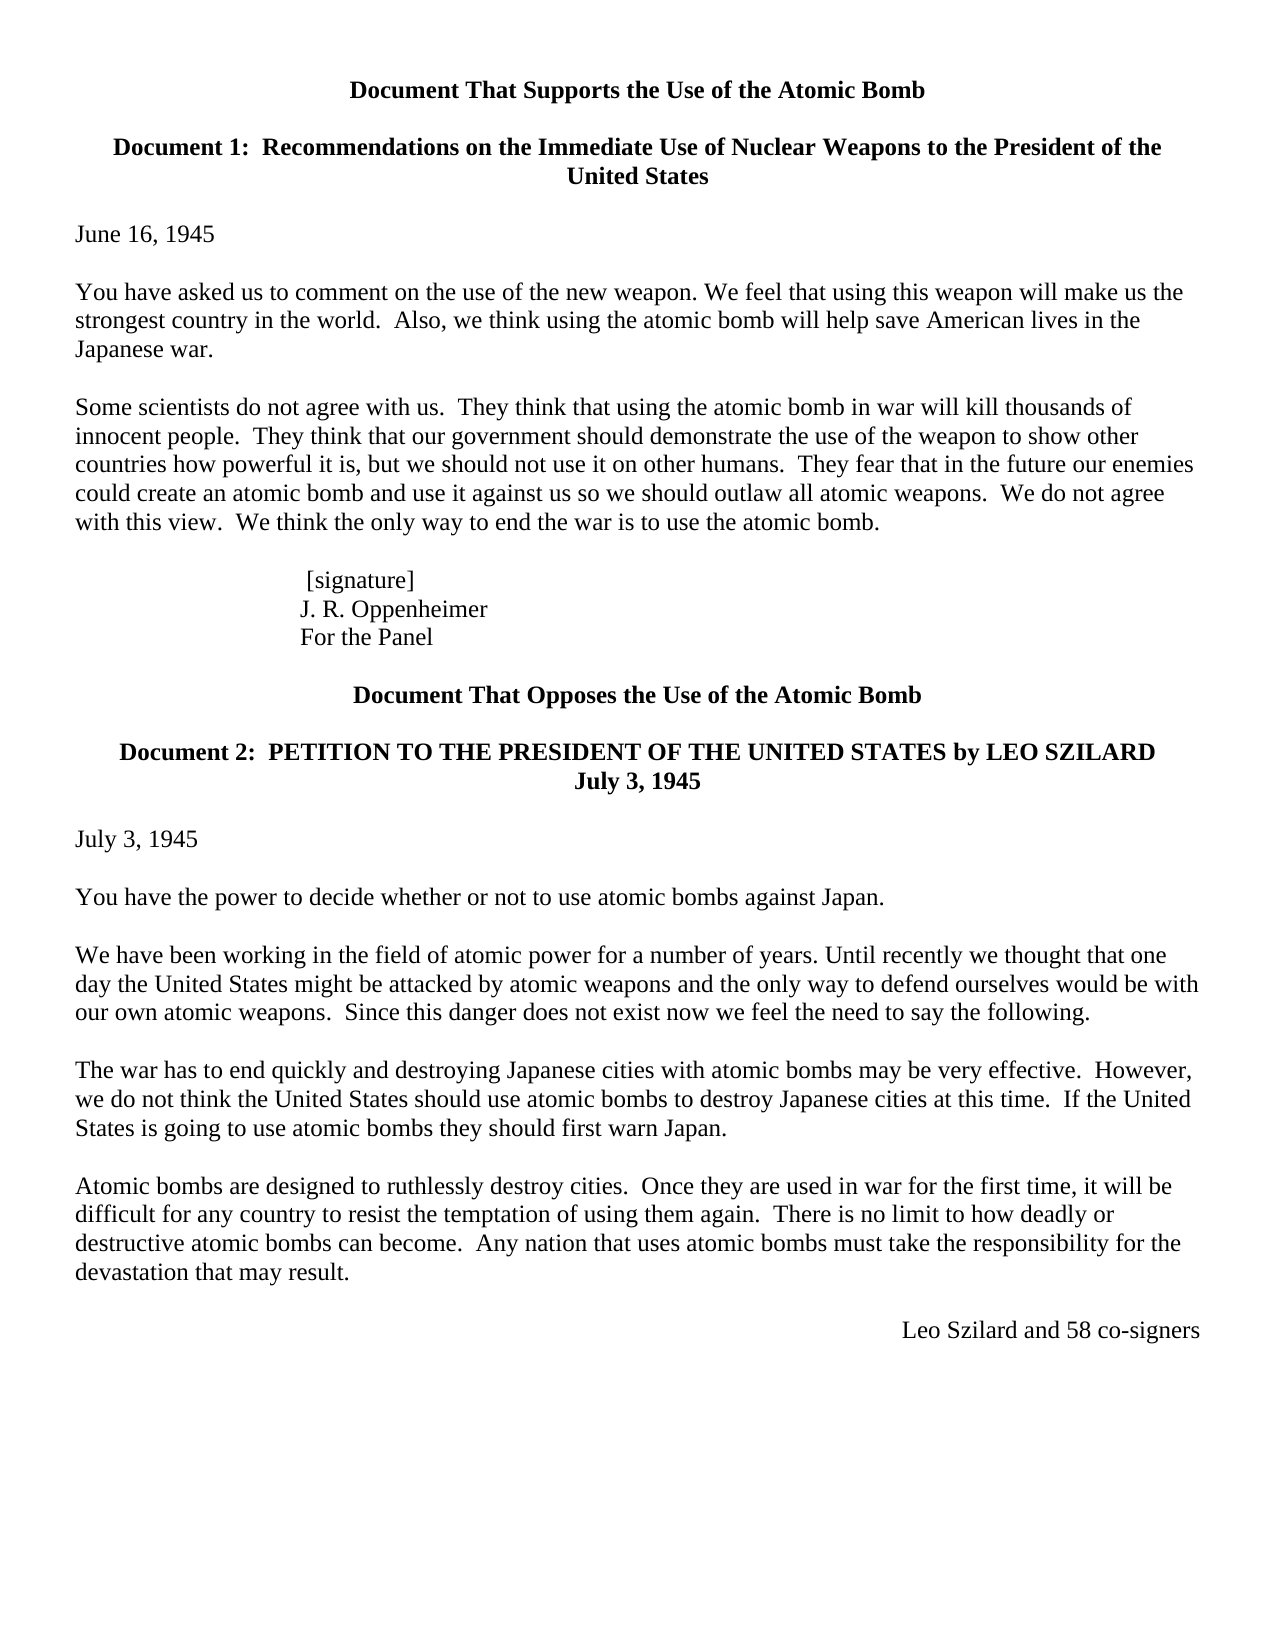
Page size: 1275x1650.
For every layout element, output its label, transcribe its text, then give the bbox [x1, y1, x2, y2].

text J. R. Oppenheimer [225, 594, 1200, 622]
text Document That Opposes the Use of the Atomic Bomb [75, 680, 1200, 709]
text We have been working in the field of atomic power for a number of years. Until recently we thought that one day the United States might be attacked by atomic weapons and the only way to defend ourselves would be with our own atomic weapons. Since this danger does not exist now we feel the need to say the following. [75, 940, 1200, 1026]
text The war has to end quickly and destroying Japanese cities with atomic bombs may be very effective. However, we do not think the United States should use atomic bombs to destroy Japanese cities at this time. If the United States is going to use atomic bombs they should first warn Japan. [75, 1055, 1200, 1142]
text Atomic bombs are designed to ruthlessly destroy cities. Once they are used in war for the first time, it will be difficult for any country to resist the temptation of using them again. There is no limit to how deadly or destructive atomic bombs can become. Any nation that uses atomic bombs must take the responsibility for the devastation that may result. [75, 1171, 1200, 1286]
text [signature] [225, 565, 1200, 594]
text Leo Szilard and 58 co-signers [75, 1315, 1200, 1344]
text July 3, 1945 [75, 824, 1200, 853]
text Document 2: PETITION TO THE PRESIDENT OF THE UNITED STATES by LEO SZILARD [75, 737, 1200, 766]
text You have asked us to comment on the use of the new weapon. We feel that using this weapon will make us the strongest country in the world. Also, we think using the atomic bomb will help save American lives in the Japanese war. [75, 277, 1200, 363]
text You have the power to decide whether or not to use atomic bombs against Japan. [75, 882, 1200, 911]
text Some scientists do not agree with us. They think that using the atomic bomb in war will kill thousands of innocent people. They think that our government should demonstrate the use of the weapon to show other countries how powerful it is, but we should not use it on other humans. They fear that in the future our enemies could create an atomic bomb and use it against us so we should outlaw all atomic weapons. We do not agree with this view. We think the only way to end the war is to use the atomic bomb. [75, 392, 1200, 536]
text June 16, 1945 [75, 219, 1200, 247]
text Document That Supports the Use of the Atomic Bomb [75, 75, 1200, 104]
text For the Panel [225, 622, 1200, 651]
text July 3, 1945 [75, 766, 1200, 795]
text Document 1: Recommendations on the Immediate Use of Nuclear Weapons to the President of the United States [75, 132, 1200, 190]
